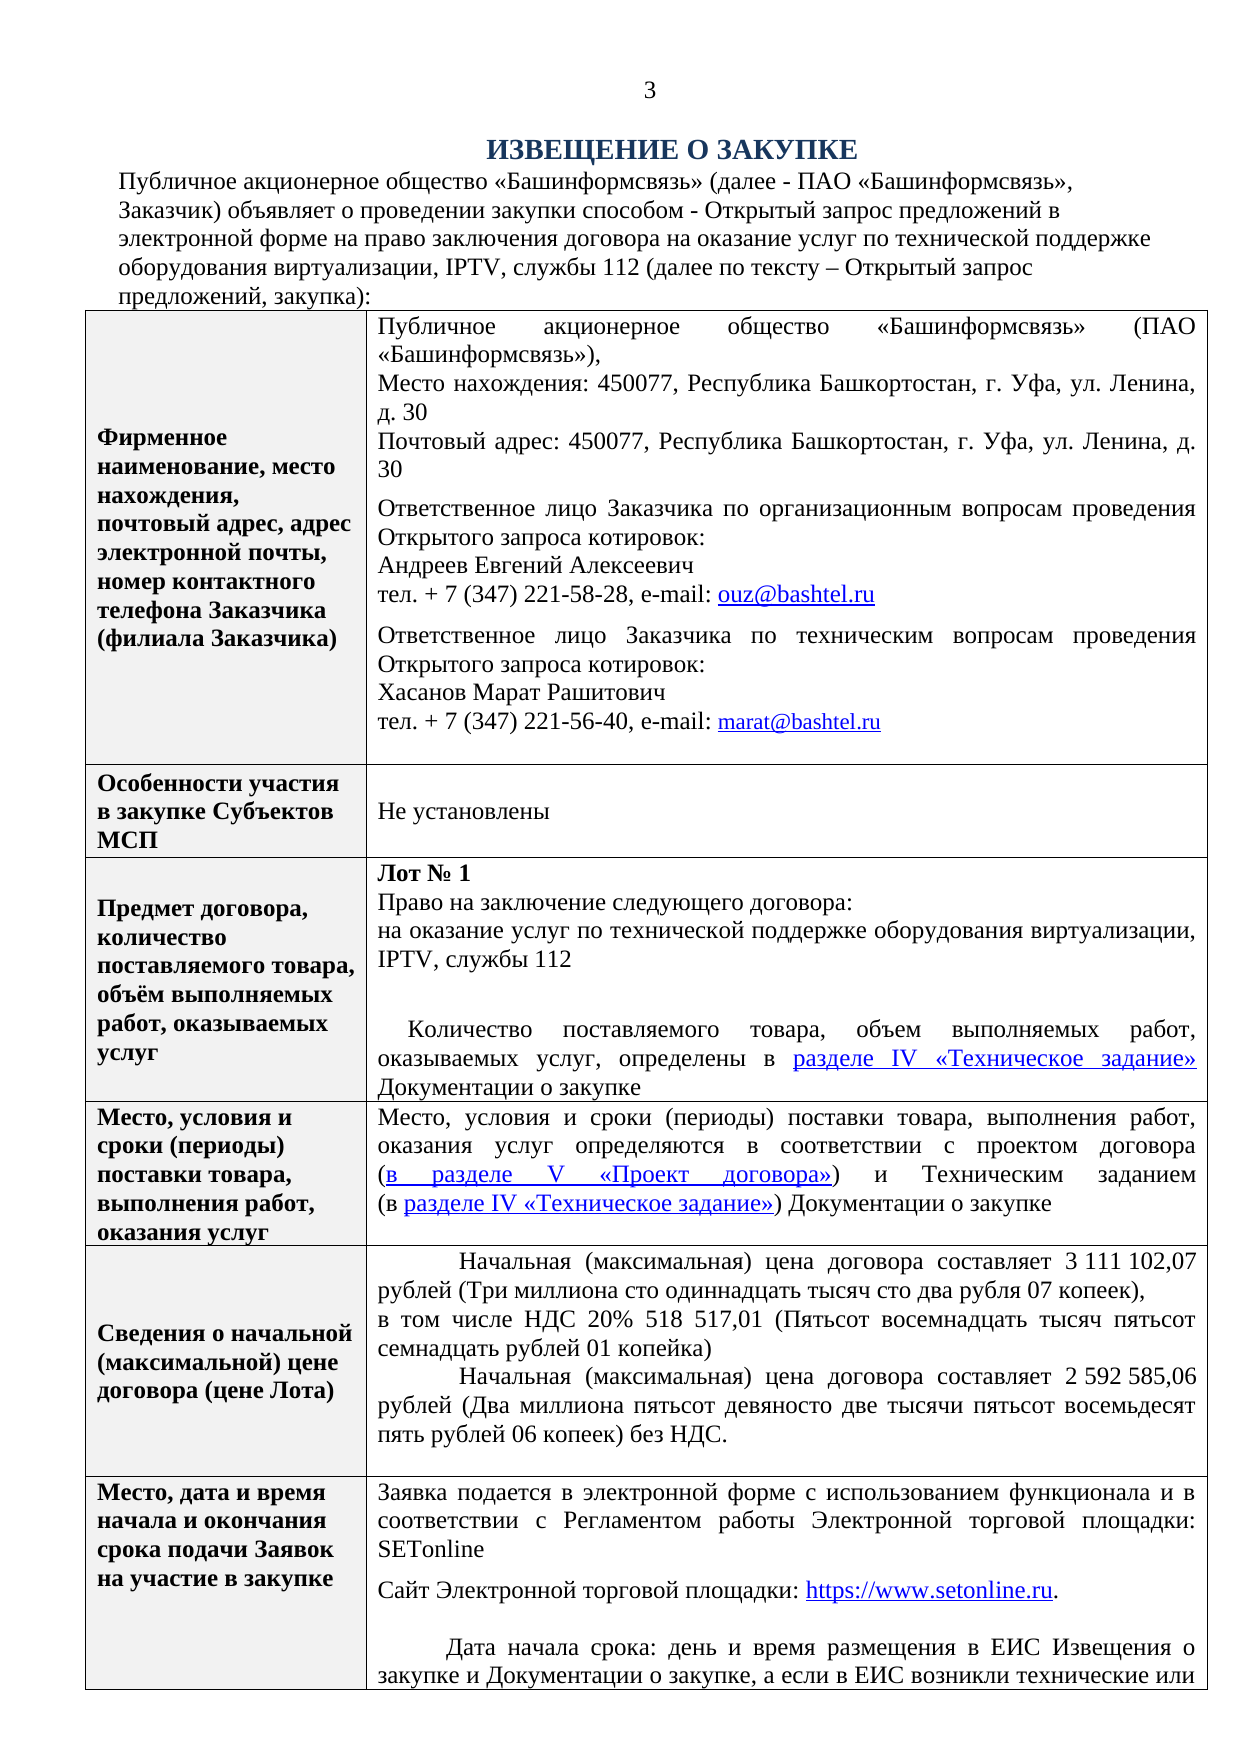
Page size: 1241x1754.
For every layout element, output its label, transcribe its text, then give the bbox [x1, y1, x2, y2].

table_cell Начальная (максимальная) цена договора составляет 3 111 102,07 рублей (Три миллиона сто одиннадцать тысяч сто два рубля 07 копеек), в том числе НДС 20% 518 517,01 (Пятьсот восемнадцать тысяч пятьсот семнадцать рублей 01 копейка) Начальная (максимальная) цена договора составляет 2 592 585,06 рублей (Два миллиона пятьсот девяносто две тысячи пятьсот восемьдесят пять рублей 06 копеек) без НДС. [367, 1246, 1207, 1476]
text ИЗВЕЩЕНИЕ О ЗАКУПКЕ [163, 132, 1181, 166]
table_cell Место, условия и сроки (периоды) поставки товара, выполнения работ, оказания услуг определяются в соответствии с проектом договора (в разделе V «Проект договора») и Техническим заданием (в разделе IV «Техническое задание») Документации о закупке [367, 1102, 1207, 1245]
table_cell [86, 1477, 366, 1689]
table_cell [367, 1477, 1207, 1689]
table_cell Особенности участия в закупке Субъектов МСП [86, 765, 366, 857]
table_cell Лот № 1 Право на заключение следующего договора: на оказание услуг по технической поддержке оборудования виртуализации, IPTV, службы 112 Количество поставляемого товара, объем выполняемых работ, оказываемых услуг, определены в разделе IV «Техническое задание» Документации о закупке [367, 858, 1207, 1101]
table_cell Место, условия и сроки (периоды) поставки товара, выполнения работ, оказания услуг [86, 1102, 366, 1245]
table_header Фирменное наименование, место нахождения, почтовый адрес, адрес электронной почты, номер контактного телефона Заказчика (филиала Заказчика) [86, 311, 366, 764]
table_cell Предмет договора, количество поставляемого товара, объём выполняемых работ, оказываемых услуг [86, 858, 366, 1101]
table_header Публичное акционерное общество «Башинформсвязь» (ПАО «Башинформсвязь»), Место нахождения: 450077, Республика Башкортостан, г. Уфа, ул. Ленина, д. 30 Почтовый адрес: 450077, Республика Башкортостан, г. Уфа, ул. Ленина, д. 30 Ответственное лицо Заказчика по организационным вопросам проведения Открытого запроса котировок: Андреев Евгений Алексеевич тел. + 7 (347) 221-58-28, e-mail: ouz@bashtel.ru Ответственное лицо Заказчика по техническим вопросам проведения Открытого запроса котировок: Хасанов Марат Рашитович тел. + 7 (347) 221-56-40, e-mail: marat@bashtel.ru [367, 311, 1207, 764]
table_cell Сведения о начальной (максимальной) цене договора (цене Лота) [86, 1246, 366, 1476]
table_cell Не установлены [367, 765, 1207, 857]
text Публичное акционерное общество «Башинформсвязь» (далее - ПАО «Башинформсвязь», Заказчик) объявляет о проведении закупки способом - Открытый запрос предложений в электронной форме на право заключения договора на оказание услуг по технической поддержке оборудования виртуализации, IPTV, службы 112 (далее по тексту – Открытый запрос предложений, закупка): [118, 166, 1181, 310]
